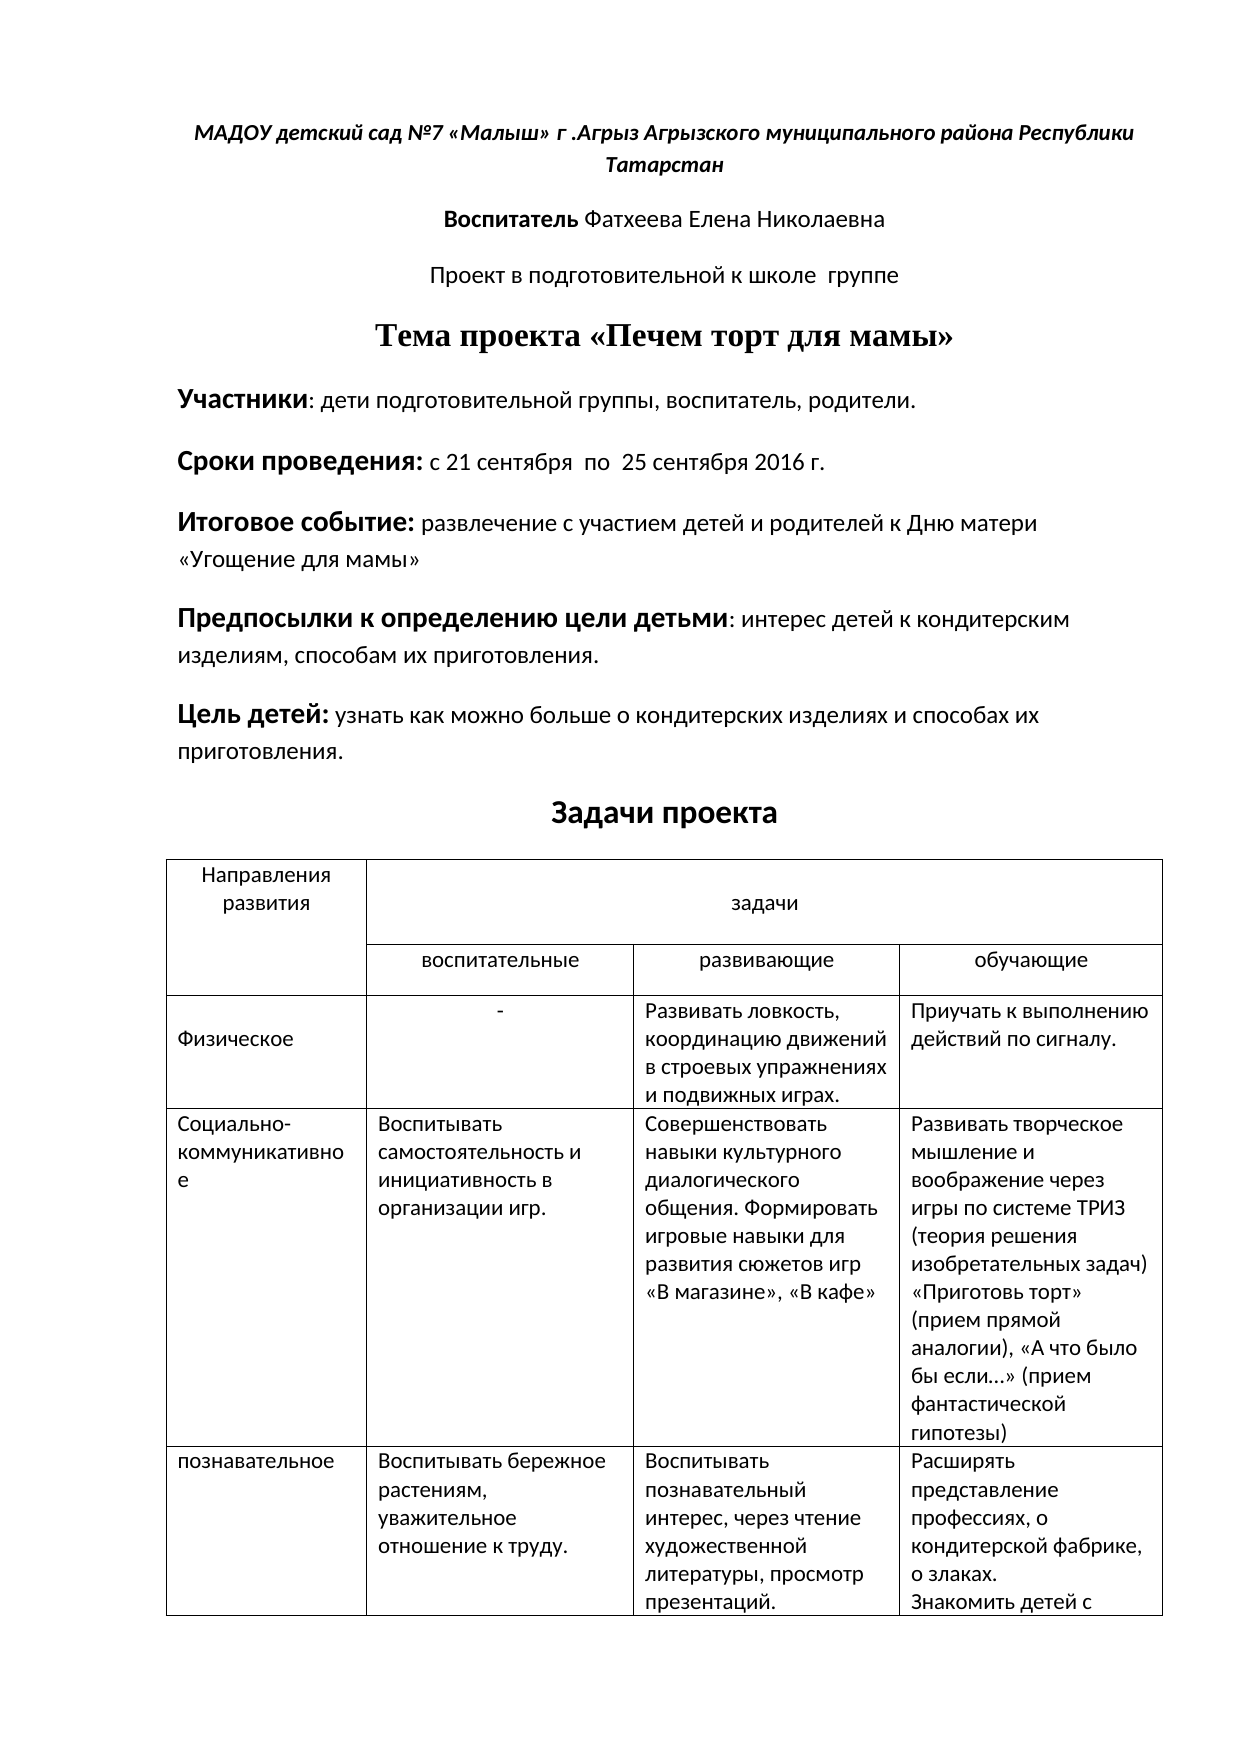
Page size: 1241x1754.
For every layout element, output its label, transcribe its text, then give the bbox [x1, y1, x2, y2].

table_cell Развивать ловкость, координацию движений в строевых упражнениях и подвижных играх. [634, 996, 899, 1108]
table_cell Социально-коммуникативное [167, 1109, 366, 1446]
table_header Направления развития [167, 860, 366, 995]
table_cell воспитательные [367, 945, 633, 995]
text Воспитатель Фатхеева Елена Николаевна [177, 203, 1152, 234]
text Участники: дети подготовительной группы, воспитатель, родители. [177, 380, 1152, 416]
table_cell Воспитывать самостоятельность и инициативность в организации игр. [367, 1109, 633, 1446]
table_cell Развивать творческое мышление и воображение через игры по системе ТРИЗ (теория решения изобретательных задач) «Приготовь торт» (прием прямой аналогии), «А что было бы если…» (прием фантастической гипотезы) [900, 1109, 1162, 1446]
text Цель детей: узнать как можно больше о кондитерских изделиях и способах их приготовления. [177, 695, 1152, 766]
table_cell Совершенствовать навыки культурного диалогического общения. Формировать игровые навыки для развития сюжетов игр «В магазине», «В кафе» [634, 1109, 899, 1446]
table_cell познавательное [167, 1447, 366, 1615]
table_cell развивающие [634, 945, 899, 995]
text Сроки проведения: с 21 сентября по 25 сентября 2016 г. [177, 442, 1152, 477]
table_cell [634, 1447, 899, 1615]
table_cell Приучать к выполнению действий по сигналу. [900, 996, 1162, 1108]
text Итоговое событие: развлечение с участием детей и родителей к Дню матери «Угощение для мамы» [177, 503, 1152, 574]
text Тема проекта «Печем торт для мамы» [177, 315, 1152, 353]
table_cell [367, 1447, 633, 1615]
text Предпосылки к определению цели детьми: интерес детей к кондитерским изделиям, способам их приготовления. [177, 599, 1152, 670]
table_header задачи [367, 860, 1162, 944]
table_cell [900, 1447, 1162, 1615]
table_cell - [367, 996, 633, 1108]
text Задачи проекта [177, 791, 1152, 832]
text Проект в подготовительной к школе группе [177, 259, 1152, 290]
table_cell Физическое [167, 996, 366, 1108]
text МАДОУ детский сад №7 «Малыш» г .Агрыз Агрызского муниципального района Республики Татарстан [177, 118, 1152, 178]
table_cell обучающие [900, 945, 1162, 995]
